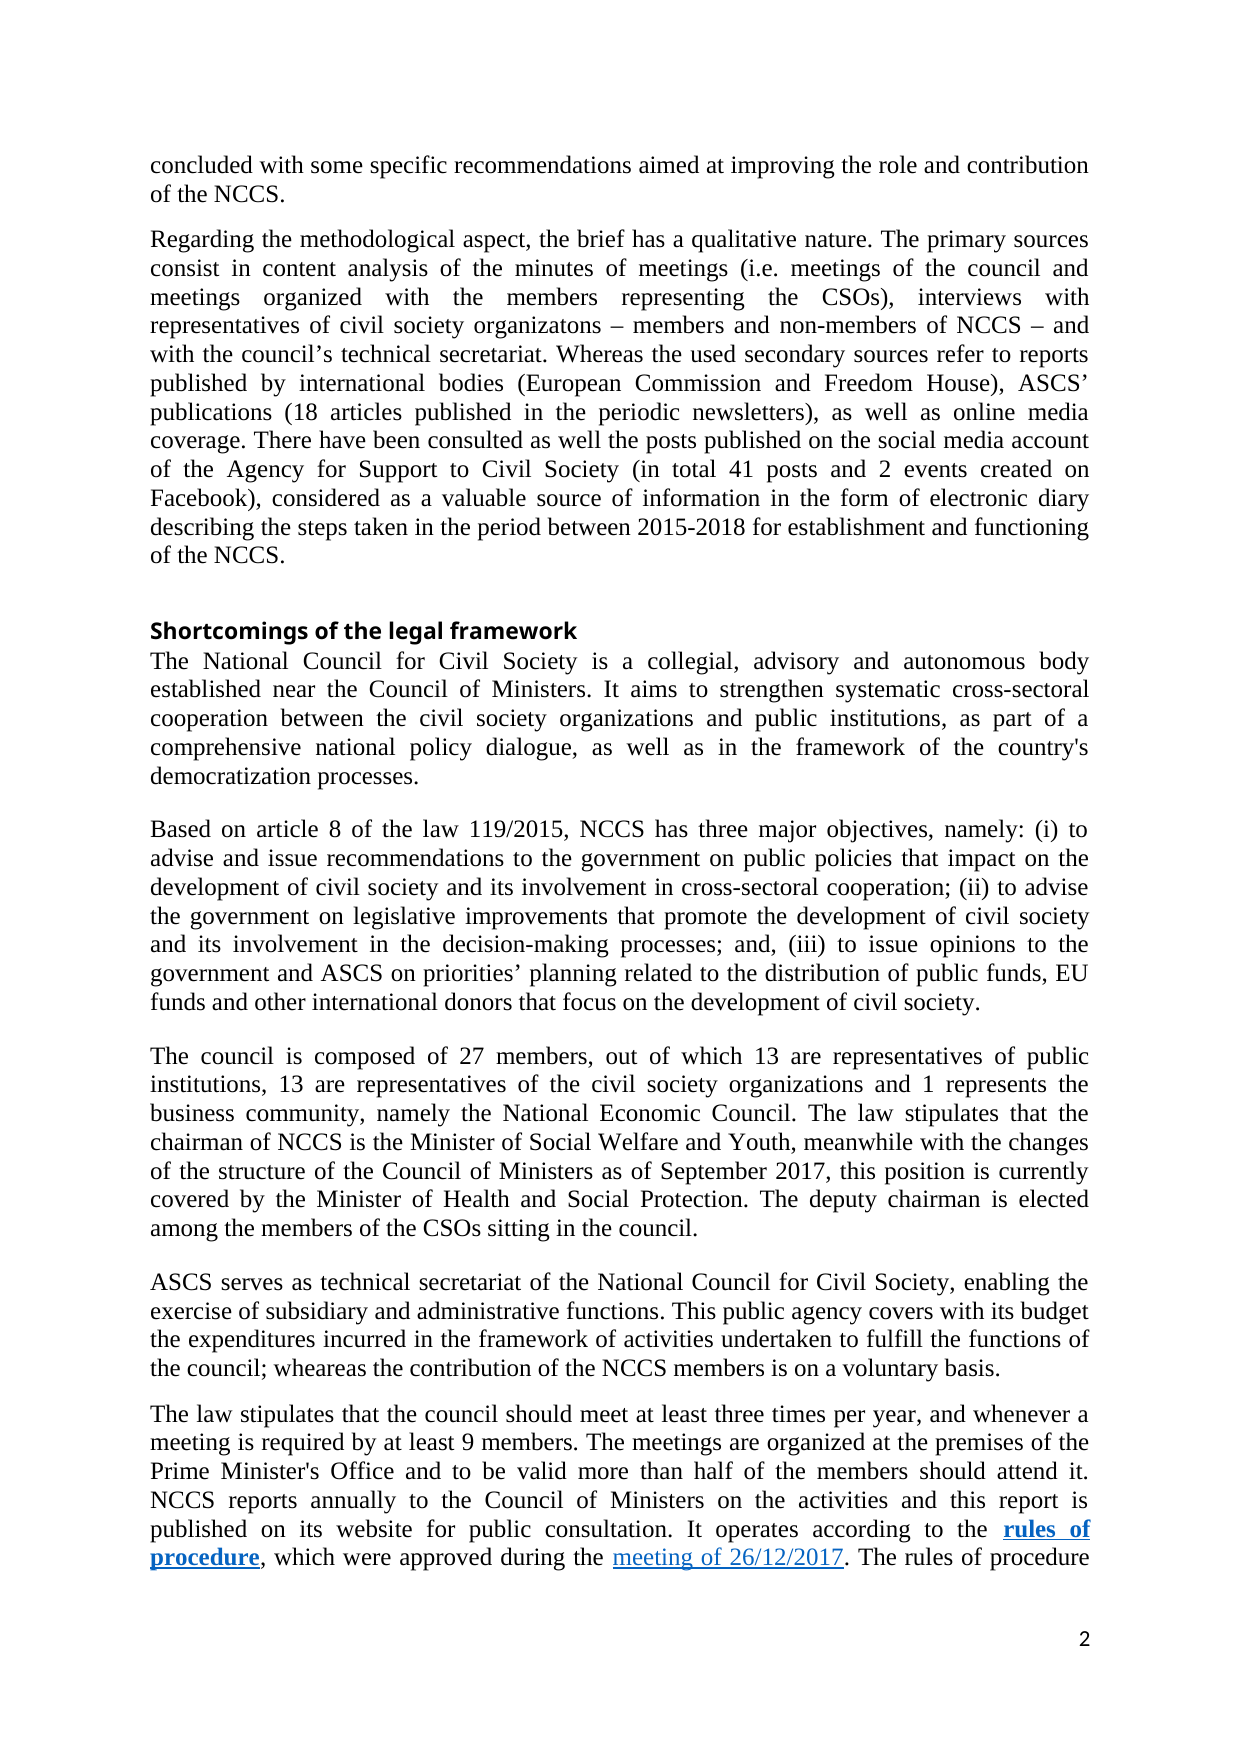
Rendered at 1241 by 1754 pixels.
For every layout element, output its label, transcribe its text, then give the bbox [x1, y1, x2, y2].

text ASCS serves as technical secretariat of the National Council for Civil Society, enabling the exercise of subsidiary and administrative functions. This public agency covers with its budget the expenditures incurred in the framework of activities undertaken to fulfill the functions of the council; wheareas the contribution of the NCCS members is on a voluntary basis. [150, 1267, 1090, 1382]
text Based on article 8 of the law 119/2015, NCCS has three major objectives, namely: (i) to advise and issue recommendations to the government on public policies that impact on the development of civil society and its involvement in cross-sectoral cooperation; (ii) to advise the government on legislative improvements that promote the development of civil society and its involvement in the decision-making processes; and, (iii) to issue opinions to the government and ASCS on priorities’ planning related to the distribution of public funds, EU funds and other international donors that focus on the development of civil society. [150, 814, 1090, 1016]
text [150, 1399, 1090, 1571]
text Regarding the methodological aspect, the brief has a qualitative nature. The primary sources consist in content analysis of the minutes of meetings (i.e. meetings of the council and meetings organized with the members representing the CSOs), interviews with representatives of civil society organizatons – members and non-members of NCCS – and with the council’s technical secretariat. Whereas the used secondary sources refer to reports published by international bodies (European Commission and Freedom House), ASCS’ publications (18 articles published in the periodic newsletters), as well as online media coverage. There have been consulted as well the posts published on the social media account of the Agency for Support to Civil Society (in total 41 posts and 2 events created on Facebook), considered as a valuable source of information in the form of electronic diary describing the steps taken in the period between 2015-2018 for establishment and functioning of the NCCS. [150, 224, 1090, 569]
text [150, 150, 1090, 207]
text The National Council for Civil Society is a collegial, advisory and autonomous body established near the Council of Ministers. It aims to strengthen systematic cross-sectoral cooperation between the civil society organizations and public institutions, as part of a comprehensive national policy dialogue, as well as in the framework of the country's democratization processes. [150, 646, 1090, 789]
subtitle Shortcomings of the legal framework [150, 614, 1090, 646]
text The council is composed of 27 members, out of which 13 are representatives of public institutions, 13 are representatives of the civil society organizations and 1 represents the business community, namely the National Economic Council. The law stipulates that the chairman of NCCS is the Minister of Social Welfare and Youth, meanwhile with the changes of the structure of the Council of Ministers as of September 2017, this position is currently covered by the Minister of Health and Social Protection. The deputy chairman is elected among the members of the CSOs sitting in the council. [150, 1041, 1090, 1242]
